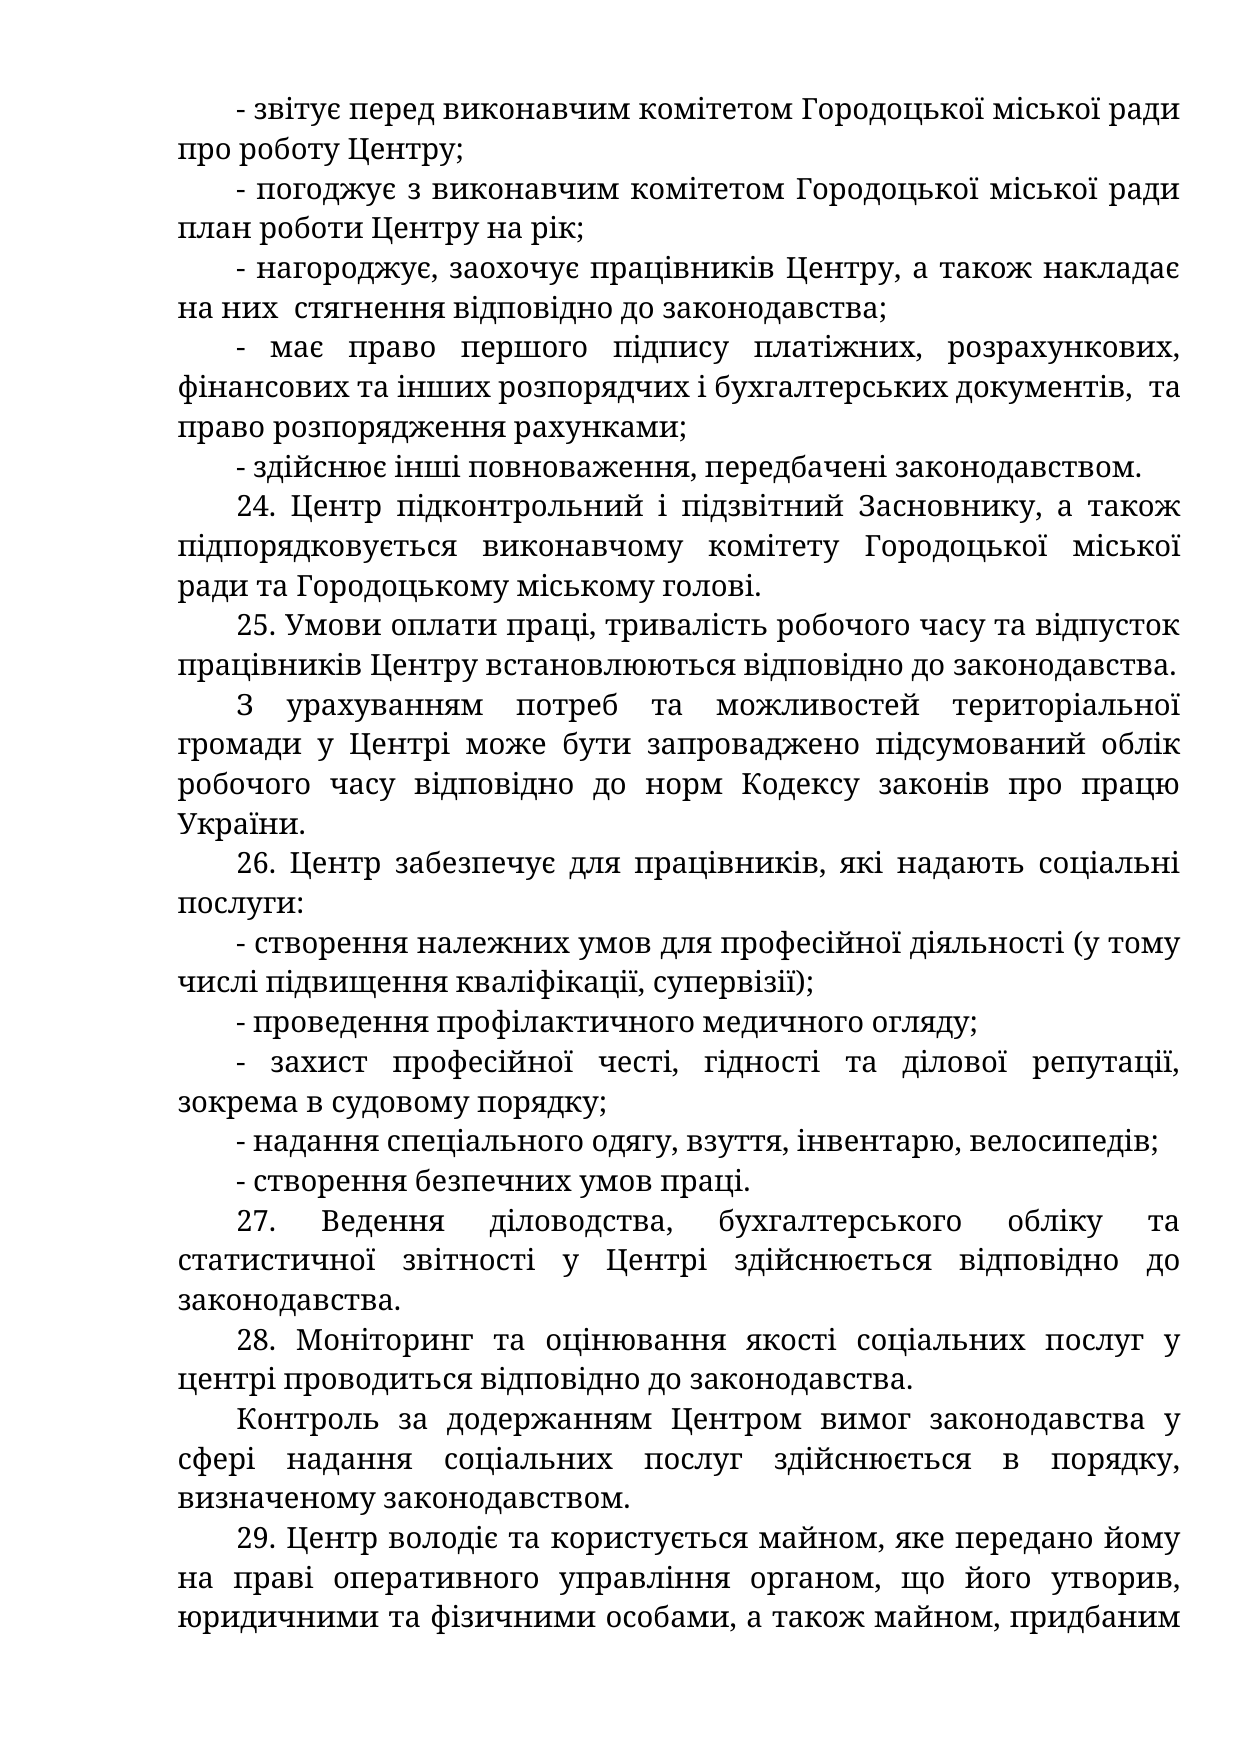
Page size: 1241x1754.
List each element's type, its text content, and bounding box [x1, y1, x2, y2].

text - створення безпечних умов праці. [177, 1160, 1181, 1200]
text - звітує перед виконавчим комітетом Городоцької міської ради про роботу Центру; [177, 89, 1181, 168]
text - має право першого підпису платіжних, розрахункових, фінансових та інших розпорядчих і бухгалтерських документів, та право розпорядження рахунками; [177, 327, 1181, 446]
text 26. Центр забезпечує для працівників, які надають соціальні послуги: [177, 843, 1181, 922]
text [177, 1517, 1181, 1636]
text - погоджує з виконавчим комітетом Городоцької міської ради план роботи Центру на рік; [177, 168, 1181, 247]
text - захист професійної честі, гідності та ділової репутації, зокрема в судовому порядку; [177, 1041, 1181, 1121]
text 24. Центр підконтрольний і підзвітний Засновнику, а також підпорядковується виконавчому комітету Городоцької міської ради та Городоцькому міському голові. [177, 486, 1181, 604]
text 25. Умови оплати праці, тривалість робочого часу та відпусток працівників Центру встановлюються відповідно до законодавства. [177, 604, 1181, 684]
text - нагороджує, заохочує працівників Центру, а також накладає на них стягнення відповідно до законодавства; [177, 247, 1181, 327]
text З урахуванням потреб та можливостей територіальної громади у Центрі може бути запроваджено підсумований облік робочого часу відповідно до норм Кодексу законів про працю України. [177, 684, 1181, 843]
text 28. Моніторинг та оцінювання якості соціальних послуг у центрі проводиться відповідно до законодавства. [177, 1319, 1181, 1398]
text Контроль за додержанням Центром вимог законодавства у сфері надання соціальних послуг здійснюється в порядку, визначеному законодавством. [177, 1398, 1181, 1517]
text - проведення профілактичного медичного огляду; [177, 1001, 1181, 1041]
text - створення належних умов для професійної діяльності (у тому числі підвищення кваліфікації, супервізії); [177, 922, 1181, 1001]
text 27. Ведення діловодства, бухгалтерського обліку та статистичної звітності у Центрі здійснюється відповідно до законодавства. [177, 1200, 1181, 1319]
text - надання спеціального одягу, взуття, інвентарю, велосипедів; [177, 1121, 1181, 1160]
text - здійснює інші повноваження, передбачені законодавством. [177, 446, 1181, 486]
